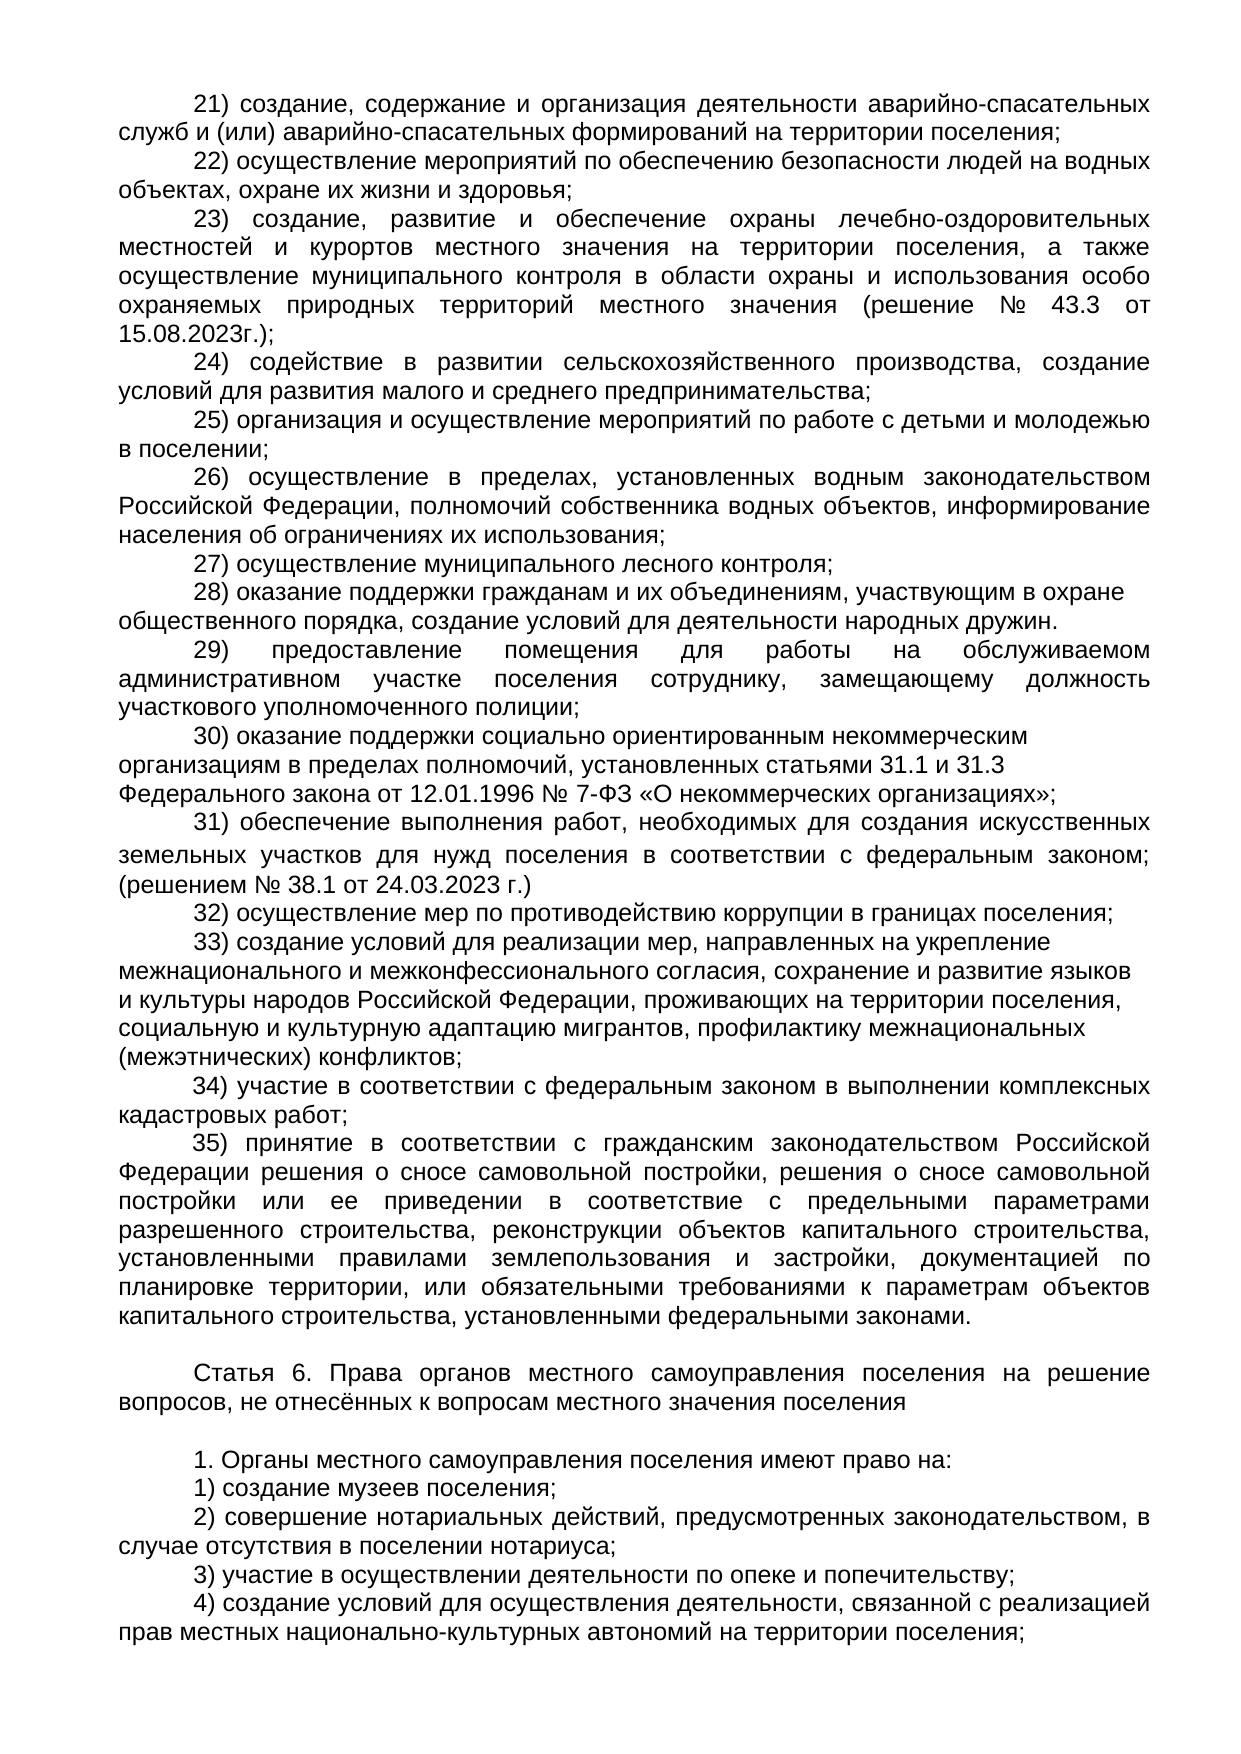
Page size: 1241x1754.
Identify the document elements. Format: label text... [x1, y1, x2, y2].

text 1) создание музеев поселения; [118, 1473, 1152, 1502]
text 26) осуществление в пределах, установленных водным законодательством Российской Федерации, полномочий собственника водных объектов, информирование населения об ограничениях их использования; [118, 462, 1152, 549]
text 3) участие в осуществлении деятельности по опеке и попечительству; [118, 1560, 1152, 1588]
text 34) участие в соответствии с федеральным законом в выполнении комплексных кадастровых работ; [118, 1071, 1152, 1128]
text 30) оказание поддержки социально ориентированным некоммерческим организациям в пределах полномочий, установленных статьями 31.1 и 31.3 Федерального закона от 12.01.1996 № 7-ФЗ «О некоммерческих организациях»; [118, 721, 1152, 807]
text 25) организация и осуществление мероприятий по работе с детьми и молодежью в поселении; [118, 405, 1152, 462]
text 33) создание условий для реализации мер, направленных на укрепление межнационального и межконфессионального согласия, сохранение и развитие языков и культуры народов Российской Федерации, проживающих на территории поселения, социальную и культурную адаптацию мигрантов, профилактику межнациональных (межэтнических) конфликтов; [118, 927, 1152, 1071]
text Статья 6. Права органов местного самоуправления поселения на решение вопросов, не отнесённых к вопросам местного значения поселения [118, 1358, 1152, 1416]
text 22) осуществление мероприятий по обеспечению безопасности людей на водных объектах, охране их жизни и здоровья; [118, 146, 1152, 204]
text 29) предоставление помещения для работы на обслуживаемом административном участке поселения сотруднику, замещающему должность участкового уполномоченного полиции; [118, 635, 1152, 721]
text 27) осуществление муниципального лесного контроля; [118, 549, 1152, 577]
text 2) совершение нотариальных действий, предусмотренных законодательством, в случае отсутствия в поселении нотариуса; [118, 1502, 1152, 1560]
text 24) содействие в развитии сельскохозяйственного производства, создание условий для развития малого и среднего предпринимательства; [118, 347, 1152, 405]
text 4) создание условий для осуществления деятельности, связанной с реализацией прав местных национально-культурных автономий на территории поселения; [118, 1588, 1152, 1646]
text 32) осуществление мер по противодействию коррупции в границах поселения; [118, 898, 1152, 927]
text 28) оказание поддержки гражданам и их объединениям, участвующим в охране общественного порядка, создание условий для деятельности народных дружин. [118, 577, 1152, 635]
text 1. Органы местного самоуправления поселения имеют право на: [118, 1445, 1152, 1473]
text 23) создание, развитие и обеспечение охраны лечебно-оздоровительных местностей и курортов местного значения на территории поселения, а также осуществление муниципального контроля в области охраны и использования особо охраняемых природных территорий местного значения (решение № 43.3 от 15.08.2023г.); [118, 204, 1152, 347]
text 21) создание, содержание и организация деятельности аварийно-спасательных служб и (или) аварийно-спасательных формирований на территории поселения; [118, 89, 1152, 146]
text 35) принятие в соответствии с гражданским законодательством Российской Федерации решения о сносе самовольной постройки, решения о сносе самовольной постройки или ее приведении в соответствие с предельными параметрами разрешенного строительства, реконструкции объектов капитального строительства, установленными правилами землепользования и застройки, документацией по планировке территории, или обязательными требованиями к параметрам объектов капитального строительства, установленными федеральными законами. [118, 1128, 1152, 1330]
text 31) обеспечение выполнения работ, необходимых для создания искусственных земельных участков для нужд поселения в соответствии с федеральным законом; (решением № 38.1 от 24.03.2023 г.) [118, 807, 1152, 898]
